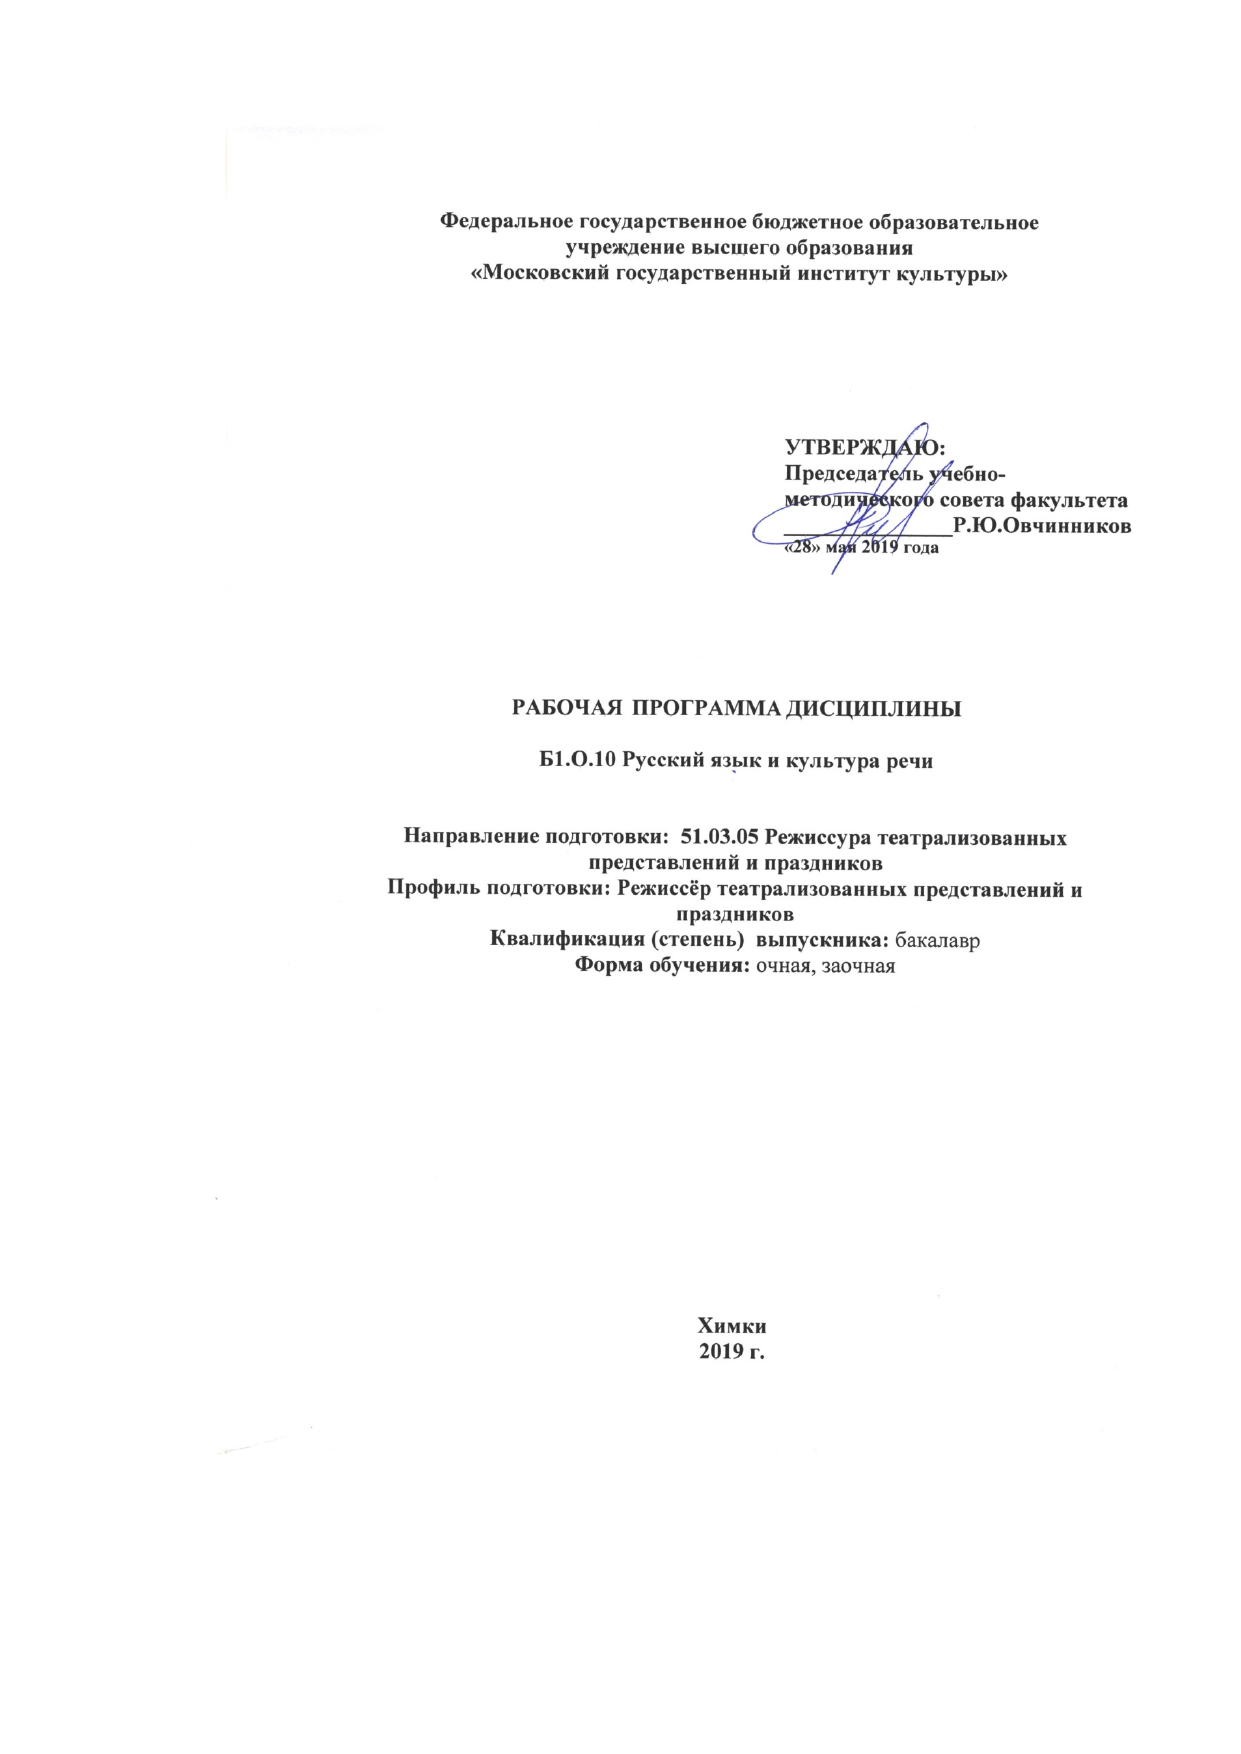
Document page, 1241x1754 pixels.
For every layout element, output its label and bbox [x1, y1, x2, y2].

picture [177, 118, 1152, 1459]
